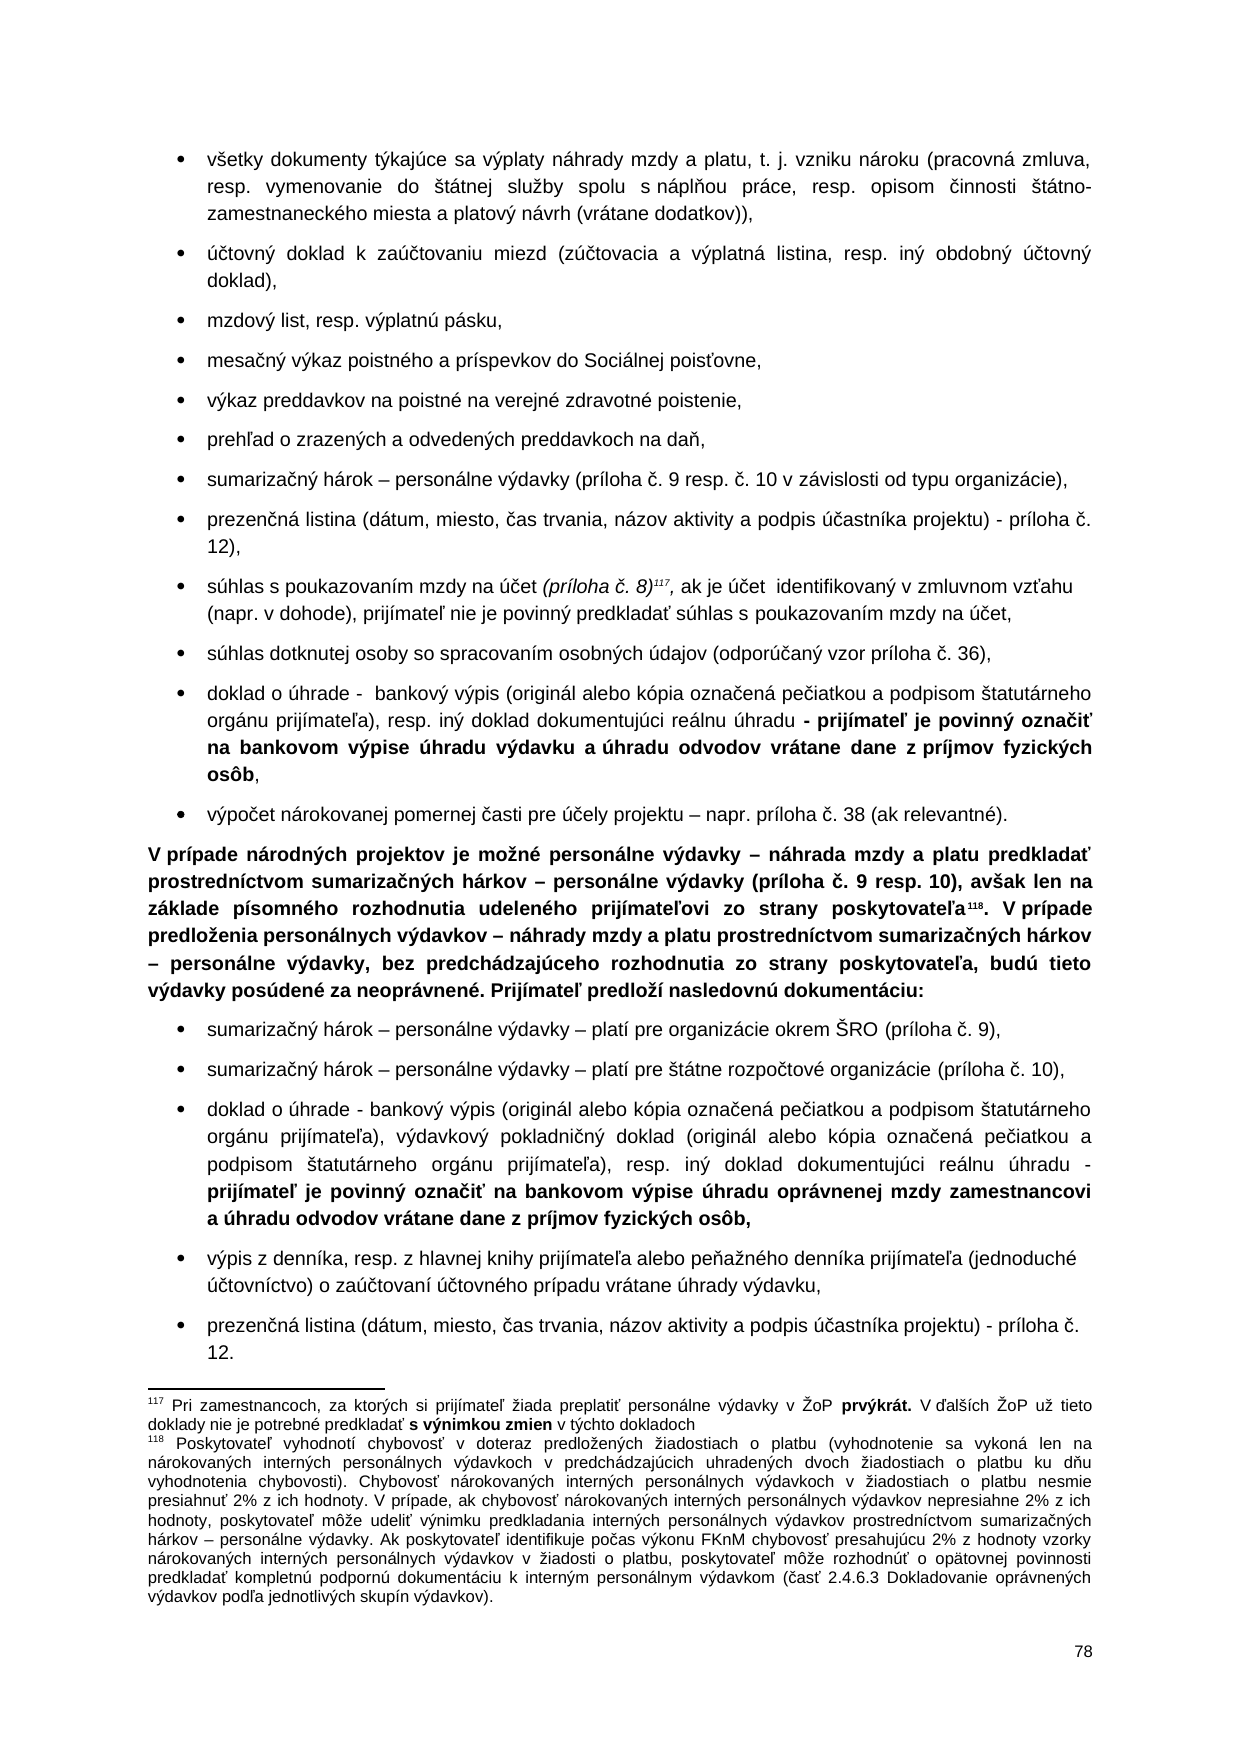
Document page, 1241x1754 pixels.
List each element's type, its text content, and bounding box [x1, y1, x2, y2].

text súhlas s poukazovaním mzdy na účet (príloha č. 8), ak je účet identifikovaný v zmluvnom vzťahu (napr. v dohode), prijímateľ nie je povinný predkladať súhlas s poukazovaním mzdy na účet, [177, 575, 1092, 625]
list všetky dokumenty týkajúce sa výplaty náhrady mzdy a platu, t. j. vzniku nároku (pracovná zmluva, resp. vymenovanie do štátnej služby spolu s náplňou práce, resp. opisom činnosti štátno-zamestnaneckého miesta a platový návrh (vrátane dodatkov)), [177, 148, 1092, 225]
list prehľad o zrazených a odvedených preddavkoch na daň, [177, 428, 1092, 451]
list V prípade národných projektov je možné personálne výdavky – náhrada mzdy a platu predkladať prostredníctvom sumarizačných hárkov – personálne výdavky (príloha č. 9 resp. 10), avšak len na základe písomného rozhodnutia udeleného prijímateľovi zo strany poskytovateľa. V prípade predloženia personálnych výdavkov – náhrady mzdy a platu prostredníctvom sumarizačných hárkov – personálne výdavky, bez predchádzajúceho rozhodnutia zo strany poskytovateľa, budú tieto výdavky posúdené za neoprávnené. Prijímateľ predloží nasledovnú dokumentáciu: [148, 843, 1092, 1001]
list doklad o úhrade - bankový výpis (originál alebo kópia označená pečiatkou a podpisom štatutárneho orgánu prijímateľa), resp. iný doklad dokumentujúci reálnu úhradu - prijímateľ je povinný označiť na bankovom výpise úhradu výdavku a úhradu odvodov vrátane dane z príjmov fyzických osôb, [177, 682, 1092, 786]
list mzdový list, resp. výplatnú pásku, [177, 309, 1092, 332]
list mesačný výkaz poistného a príspevkov do Sociálnej poisťovne, [177, 349, 1092, 371]
text výpis z denníka, resp. z hlavnej knihy prijímateľa alebo peňažného denníka prijímateľa (jednoduché účtovníctvo) o zaúčtovaní účtovného prípadu vrátane úhrady výdavku, [177, 1246, 1092, 1296]
text sumarizačný hárok – personálne výdavky – platí pre organizácie okrem ŠRO (príloha č. 9), [177, 1018, 1092, 1041]
text súhlas dotknutej osoby so spracovaním osobných údajov (odporúčaný vzor príloha č. 36), [177, 642, 1092, 664]
text doklad o úhrade - bankový výpis (originál alebo kópia označená pečiatkou a podpisom štatutárneho orgánu prijímateľa), výdavkový pokladničný doklad (originál alebo kópia označená pečiatkou a podpisom štatutárneho orgánu prijímateľa), resp. iný doklad dokumentujúci reálnu úhradu - prijímateľ je povinný označiť na bankovom výpise úhradu oprávnenej mzdy zamestnancovi a úhradu odvodov vrátane dane z príjmov fyzických osôb, [177, 1098, 1092, 1229]
list sumarizačný hárok – personálne výdavky (príloha č. 9 resp. č. 10 v závislosti od typu organizácie), [177, 468, 1092, 491]
list výkaz preddavkov na poistné na verejné zdravotné poistenie, [177, 388, 1092, 411]
text prezenčná listina (dátum, miesto, čas trvania, názov aktivity a podpis účastníka projektu) - príloha č. 12. [177, 1313, 1092, 1363]
text sumarizačný hárok – personálne výdavky – platí pre štátne rozpočtové organizácie (príloha č. 10), [177, 1058, 1092, 1081]
list prezenčná listina (dátum, miesto, čas trvania, názov aktivity a podpis účastníka projektu) - príloha č. 12), [177, 508, 1092, 558]
list výpočet nárokovanej pomernej časti pre účely projektu – napr. príloha č. 38 (ak relevantné). [177, 803, 1092, 826]
list účtovný doklad k zaúčtovaniu miezd (zúčtovacia a výplatná listina, resp. iný obdobný účtovný doklad), [177, 242, 1092, 292]
